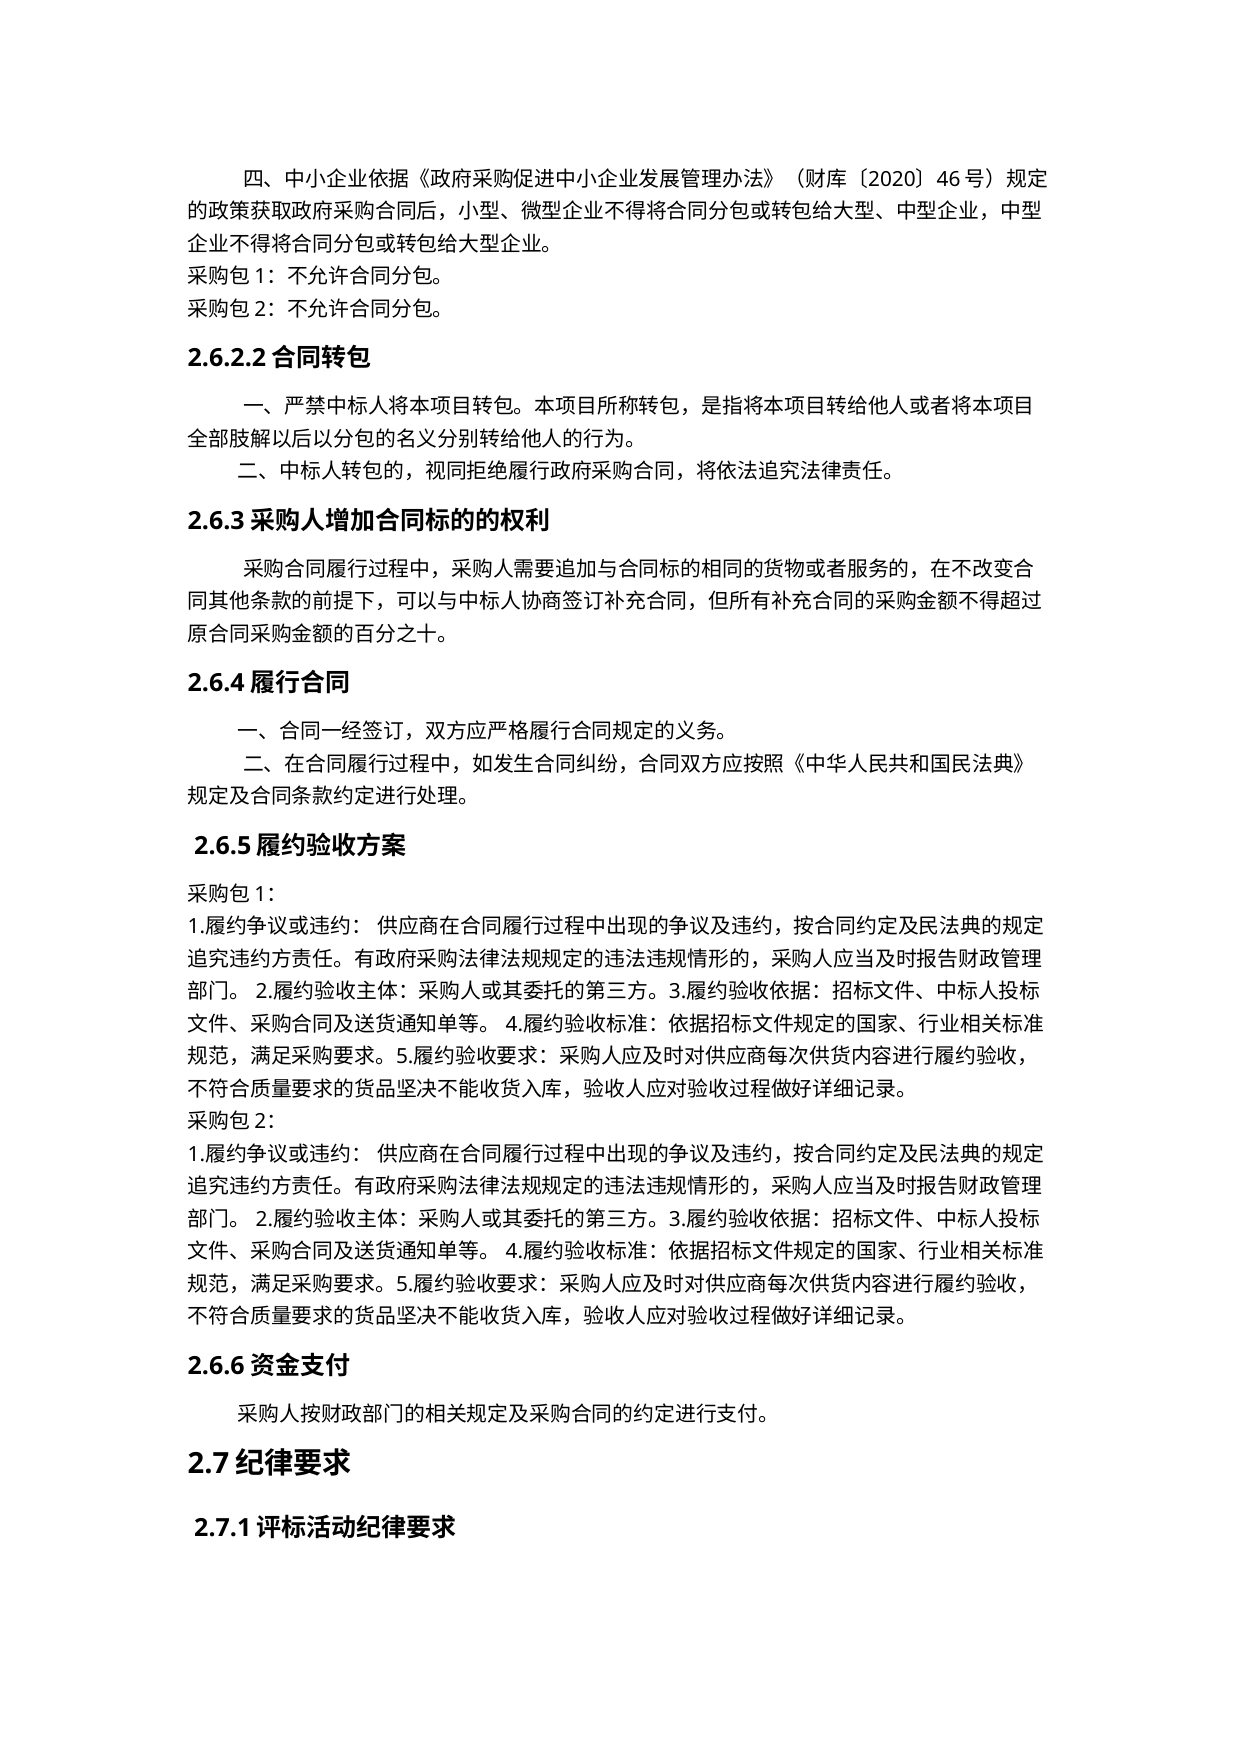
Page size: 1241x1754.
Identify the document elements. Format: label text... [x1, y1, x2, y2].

text 采购包2：不允许合同分包。 [187, 292, 1053, 324]
text 1.履约争议或违约： 供应商在合同履行过程中出现的争议及违约，按合同约定及民法典的规定追究违约方责任。有政府采购法律法规规定的违法违规情形的，采购人应当及时报告财政管理部门。 2.履约验收主体：采购人或其委托的第三方。3.履约验收依据：招标文件、中标人投标文件、采购合同及送货通知单等。 4.履约验收标准：依据招标文件规定的国家、行业相关标准规范，满足采购要求。5.履约验收要求：采购人应及时对供应商每次供货内容进行履约验收，不符合质量要求的货品坚决不能收货入库，验收人应对验收过程做好详细记录。 [187, 1137, 1053, 1332]
text 二、在合同履行过程中，如发生合同纠纷，合同双方应按照《中华人民共和国民法典》规定及合同条款约定进行处理。 [187, 747, 1053, 812]
text 采购包1： [187, 877, 1053, 909]
text 采购合同履行过程中，采购人需要追加与合同标的相同的货物或者服务的，在不改变合同其他条款的前提下，可以与中标人协商签订补充合同，但所有补充合同的采购金额不得超过原合同采购金额的百分之十。 [187, 552, 1053, 649]
text 一、合同一经签订，双方应严格履行合同规定的义务。 [187, 714, 1053, 747]
text 2.6.2.2合同转包 [187, 324, 1053, 389]
text 采购人按财政部门的相关规定及采购合同的约定进行支付。 [187, 1397, 1053, 1429]
text 四、中小企业依据《政府采购促进中小企业发展管理办法》（财库〔2020〕46号）规定的政策获取政府采购合同后，小型、微型企业不得将合同分包或转包给大型、中型企业，中型企业不得将合同分包或转包给大型企业。 [187, 162, 1053, 259]
text 二、中标人转包的，视同拒绝履行政府采购合同，将依法追究法律责任。 [187, 454, 1053, 487]
text 2.6.5履约验收方案 [187, 812, 1053, 877]
text 一、严禁中标人将本项目转包。本项目所称转包，是指将本项目转给他人或者将本项目全部肢解以后以分包的名义分别转给他人的行为。 [187, 389, 1053, 454]
text 采购包2： [187, 1104, 1053, 1137]
text 2.7.1评标活动纪律要求 [187, 1494, 1053, 1559]
text 2.6.6资金支付 [187, 1332, 1053, 1397]
text 2.6.4履行合同 [187, 649, 1053, 714]
text 2.6.3采购人增加合同标的的权利 [187, 487, 1053, 552]
text 2.7纪律要求 [187, 1429, 1053, 1494]
text 采购包1：不允许合同分包。 [187, 259, 1053, 292]
text 1.履约争议或违约： 供应商在合同履行过程中出现的争议及违约，按合同约定及民法典的规定追究违约方责任。有政府采购法律法规规定的违法违规情形的，采购人应当及时报告财政管理部门。 2.履约验收主体：采购人或其委托的第三方。3.履约验收依据：招标文件、中标人投标文件、采购合同及送货通知单等。 4.履约验收标准：依据招标文件规定的国家、行业相关标准规范，满足采购要求。5.履约验收要求：采购人应及时对供应商每次供货内容进行履约验收，不符合质量要求的货品坚决不能收货入库，验收人应对验收过程做好详细记录。 [187, 909, 1053, 1104]
